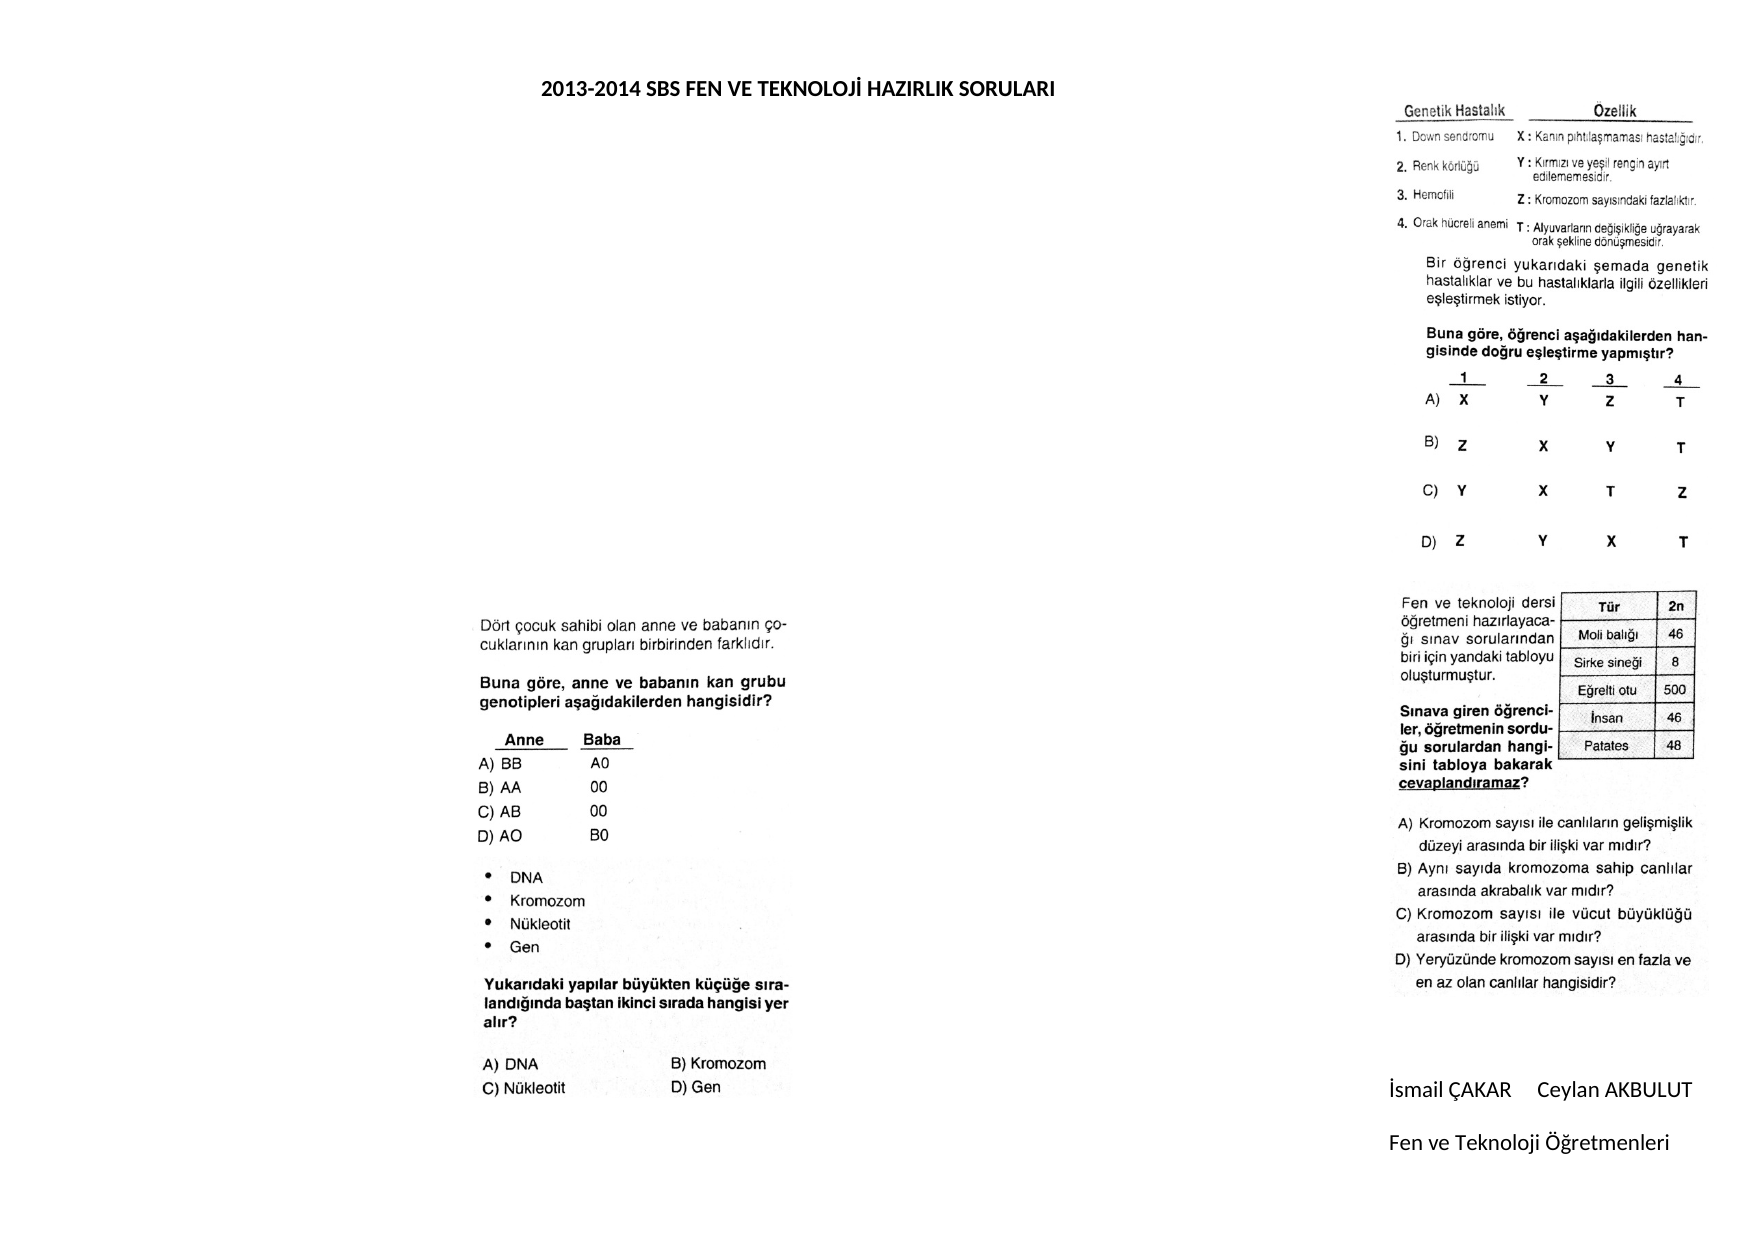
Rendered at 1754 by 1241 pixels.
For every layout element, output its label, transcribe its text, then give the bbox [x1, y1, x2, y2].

text İsmail ÇAKAR Ceylan AKBULUT [1389, 1075, 1724, 1103]
picture [1388, 101, 1717, 557]
picture [472, 600, 793, 852]
text Fen ve Teknoloji Öğretmenleri [1389, 1128, 1724, 1156]
picture [472, 856, 793, 1098]
picture [1388, 581, 1709, 997]
